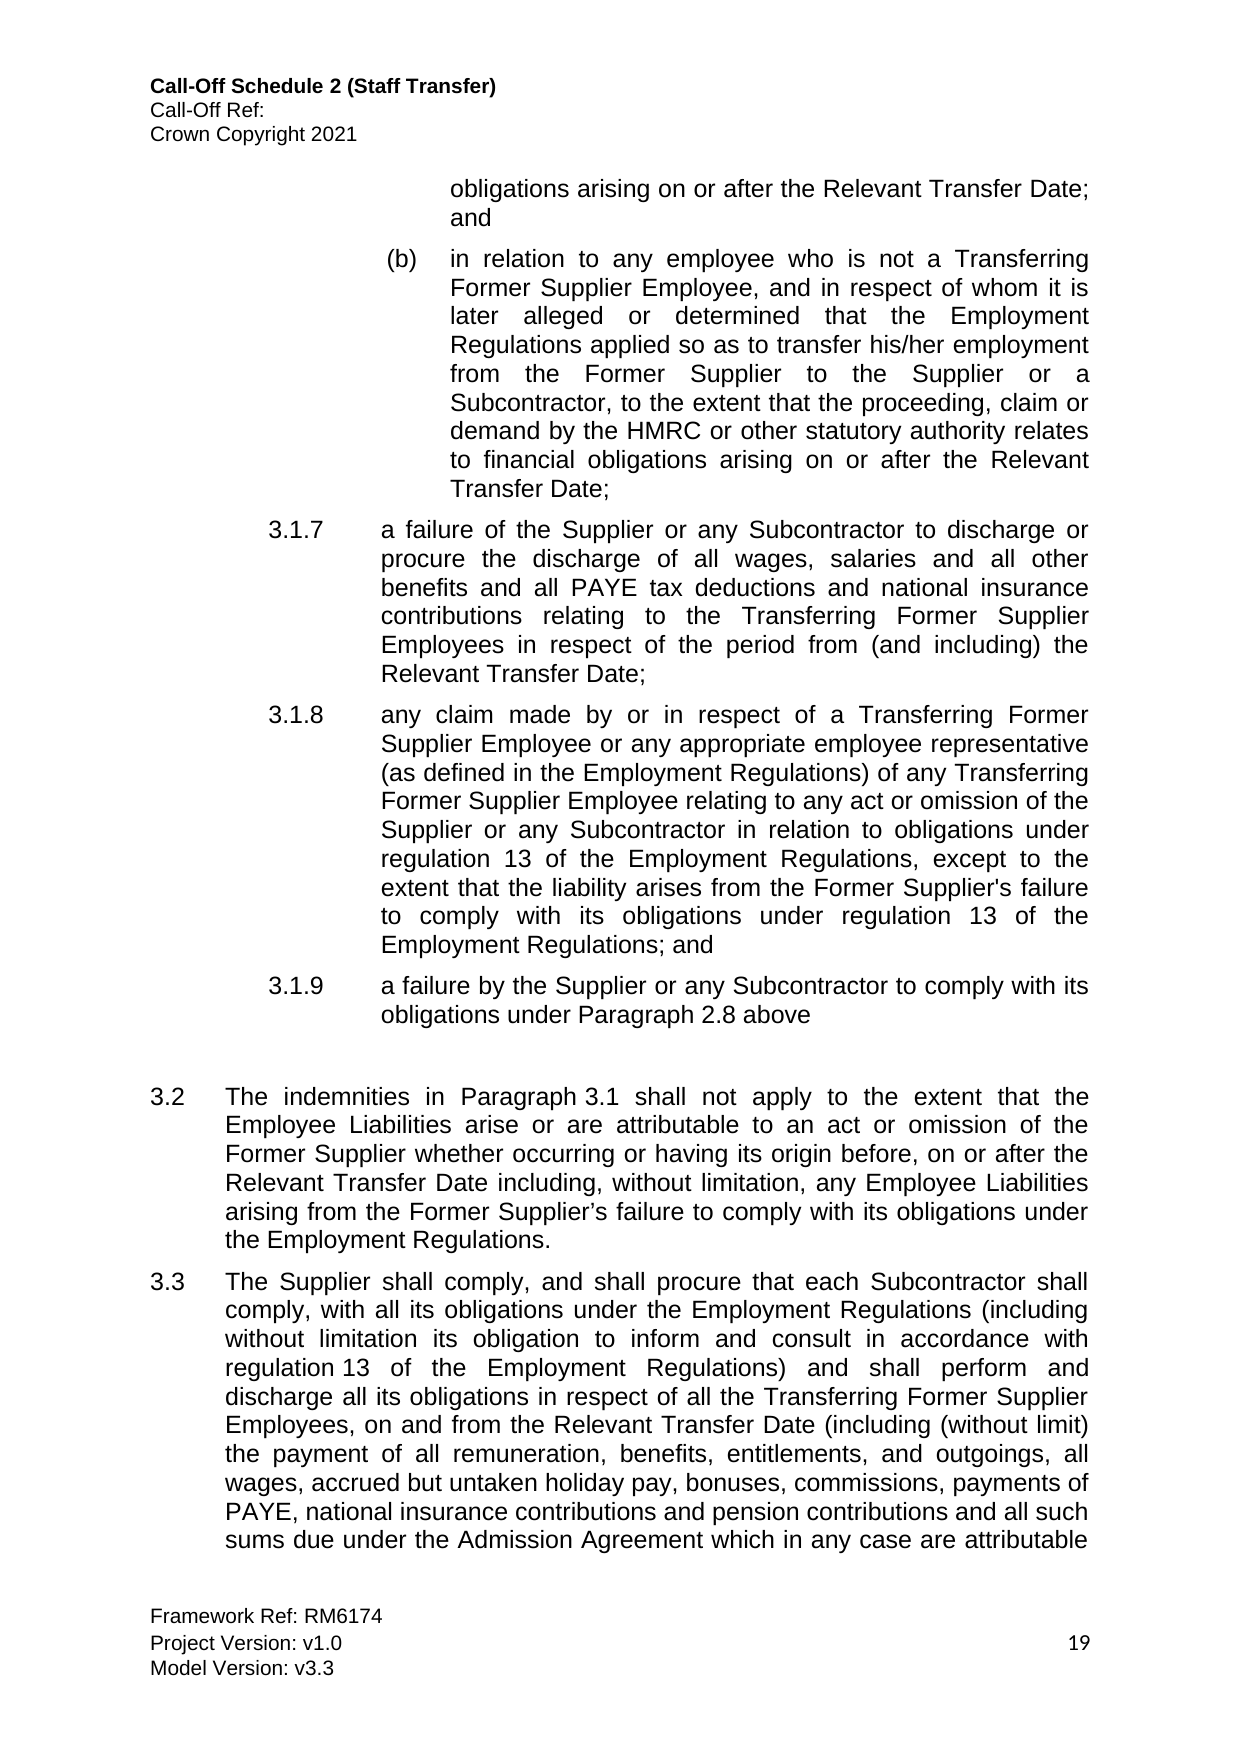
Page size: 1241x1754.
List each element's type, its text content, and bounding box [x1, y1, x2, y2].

list in relation to any employee who is not a Transferring Former Supplier Employee, and in respect of whom it is later alleged or determined that the Employment Regulations applied so as to transfer his/her employment from the Former Supplier to the Supplier or a Subcontractor, to the extent that the proceeding, claim or demand by the HMRC or other statutory authority relates to financial obligations arising on or after the Relevant Transfer Date; [386, 244, 1090, 502]
list a failure of the Supplier or any Subcontractor to discharge or procure the discharge of all wages, salaries and all other benefits and all PAYE tax deductions and national insurance contributions relating to the Transferring Former Supplier Employees in respect of the period from (and including) the Relevant Transfer Date; [268, 515, 1090, 687]
list The indemnities in Paragraph 3.1 shall not apply to the extent that the Employee Liabilities arise or are attributable to an act or omission of the Former Supplier whether occurring or having its origin before, on or after the Relevant Transfer Date including, without limitation, any Employee Liabilities arising from the Former Supplier’s failure to comply with its obligations under the Employment Regulations. [150, 1082, 1090, 1254]
list any claim made by or in respect of a Transferring Former Supplier Employee or any appropriate employee representative (as defined in the Employment Regulations) of any Transferring Former Supplier Employee relating to any act or omission of the Supplier or any Subcontractor in relation to obligations under regulation 13 of the Employment Regulations, except to the extent that the liability arises from the Former Supplier's failure to comply with its obligations under regulation 13 of the Employment Regulations; and [268, 700, 1090, 959]
list a failure by the Supplier or any Subcontractor to comply with its obligations under Paragraph 2.8 above [268, 971, 1090, 1029]
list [150, 1267, 1090, 1554]
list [386, 174, 1090, 231]
